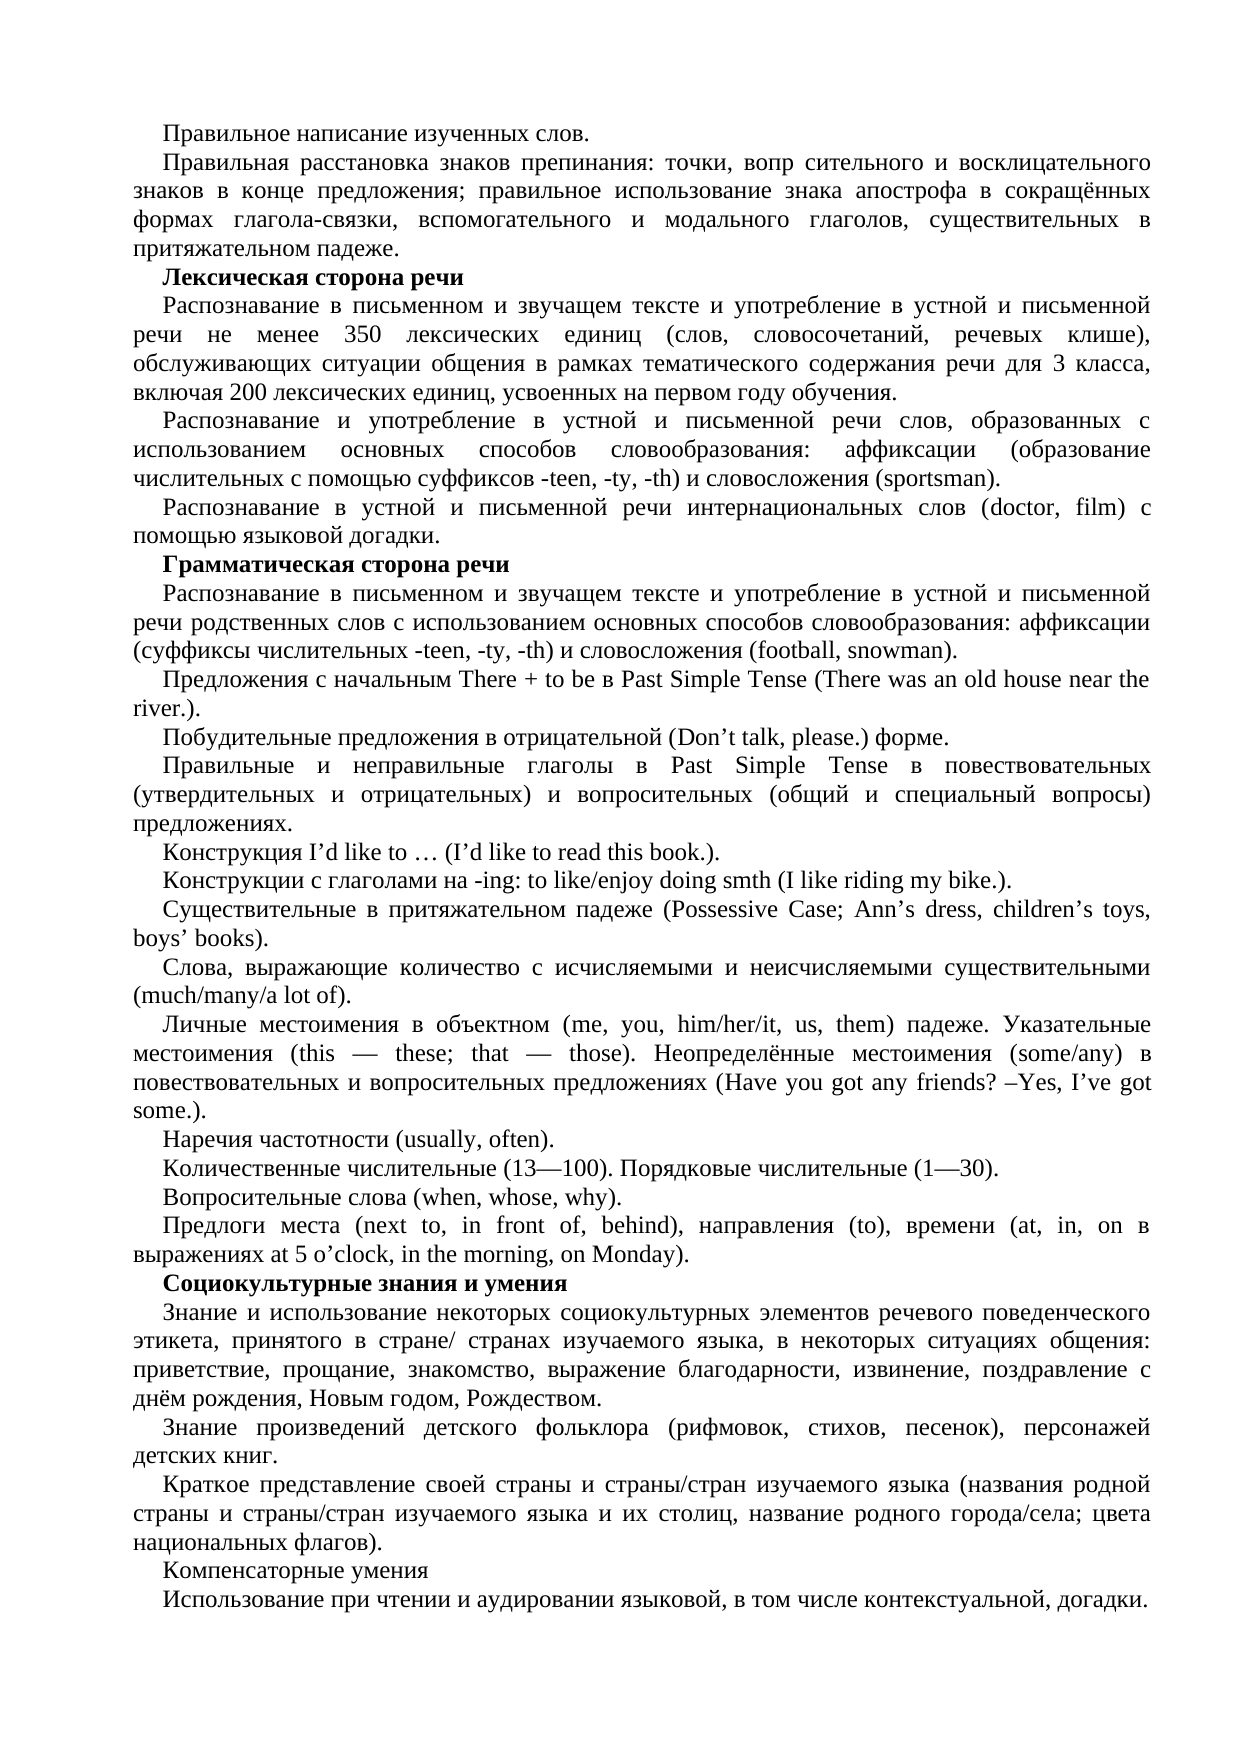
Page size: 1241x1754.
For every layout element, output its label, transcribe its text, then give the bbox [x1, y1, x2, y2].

text Существительные в притяжательном падеже (Possessive Case; Ann’s dress, children’s toys, boys’ books). [133, 894, 1152, 952]
text Распознавание в устной и письменной речи интернациональных слов (doctor, film) с помощью языковой догадки. [133, 492, 1152, 549]
text Предлоги места (next to, in front of, behind), направления (to), времени (at, in, on в выражениях at 5 o’clock, in the morning, on Monday). [133, 1211, 1152, 1268]
text Распознавание и употребление в устной и письменной речи слов, образованных с использованием основных способов словообразования: аффиксации (образование числительных с помощью суффиксов -teen, -ty, -th) и словосложения (sportsman). [133, 406, 1152, 492]
text Лексическая сторона речи [133, 262, 1152, 291]
text Знание произведений детского фольклора (рифмовок, стихов, песенок), персонажей детских книг. [133, 1412, 1152, 1469]
text Конструкции с глаголами на -ing: to like/enjoy doing smth (I like riding my bike.). [133, 866, 1152, 894]
text Распознавание в письменном и звучащем тексте и употребление в устной и письменной речи не менее 350 лексических единиц (слов, словосочетаний, речевых клише), обслуживающих ситуации общения в рамках тематического содержания речи для 3 класса, включая 200 лексических единиц, усвоенных на первом году обучения. [133, 291, 1152, 406]
text Социокультурные знания и умения [133, 1268, 1152, 1297]
text Краткое представление своей страны и страны/стран изучаемого языка (названия родной страны и страны/стран изучаемого языка и их столиц, название родного города/села; цвета национальных флагов). [133, 1469, 1152, 1556]
text Личные местоимения в объектном (me, you, him/her/it, us, them) падеже. Указательные местоимения (this — these; that — those). Неопределённые местоимения (some/any) в повествовательных и вопросительных предложениях (Have you got any friends? –Yes, I’ve got some.). [133, 1009, 1152, 1124]
text Правильное написание изученных слов. [133, 118, 1152, 147]
text Количественные числительные (13—100). Порядковые числительные (1—30). [133, 1153, 1152, 1182]
text Использование при чтении и аудировании языковой, в том числе контекстуальной, догадки. [133, 1584, 1152, 1613]
text Наречия частотности (usually, often). [133, 1124, 1152, 1153]
text Вопросительные слова (when, whose, why). [133, 1182, 1152, 1211]
text Конструкция I’d like to … (I’d like to read this book.). [133, 837, 1152, 866]
text Предложения с начальным There + to be в Past Simple Tense (There was an old house near the river.). [133, 664, 1152, 722]
text Распознавание в письменном и звучащем тексте и употребление в устной и письменной речи родственных слов с использованием основных способов словообразования: аффиксации (суффиксы числительных -teen, -ty, -th) и словосложения (football, snowman). [133, 578, 1152, 664]
text Побудительные предложения в отрицательной (Don’t talk, please.) форме. [133, 722, 1152, 751]
text Грамматическая сторона речи [133, 549, 1152, 578]
text Правильные и неправильные глаголы в Past Simple Tense в повествовательных (утвердительных и отрицательных) и вопросительных (общий и специальный вопросы) предложениях. [133, 751, 1152, 837]
text Знание и использование некоторых социокультурных элементов речевого поведенческого этикета, принятого в стране/ странах изучаемого языка, в некоторых ситуациях общения: приветствие, прощание, знакомство, выражение благодарности, извинение, поздравление с днём рождения, Новым годом, Рождеством. [133, 1297, 1152, 1412]
text Правильная расстановка знаков препинания: точки, вопр сительного и восклицательного знаков в конце предложения; правильное использование знака апострофа в сокращённых формах глагола-связки, вспомогательного и модального глаголов, существительных в притяжательном падеже. [133, 147, 1152, 262]
text Компенсаторные умения [133, 1556, 1152, 1584]
text Слова, выражающие количество с исчисляемыми и неисчисляемыми существительными (much/many/a lot of). [133, 952, 1152, 1009]
